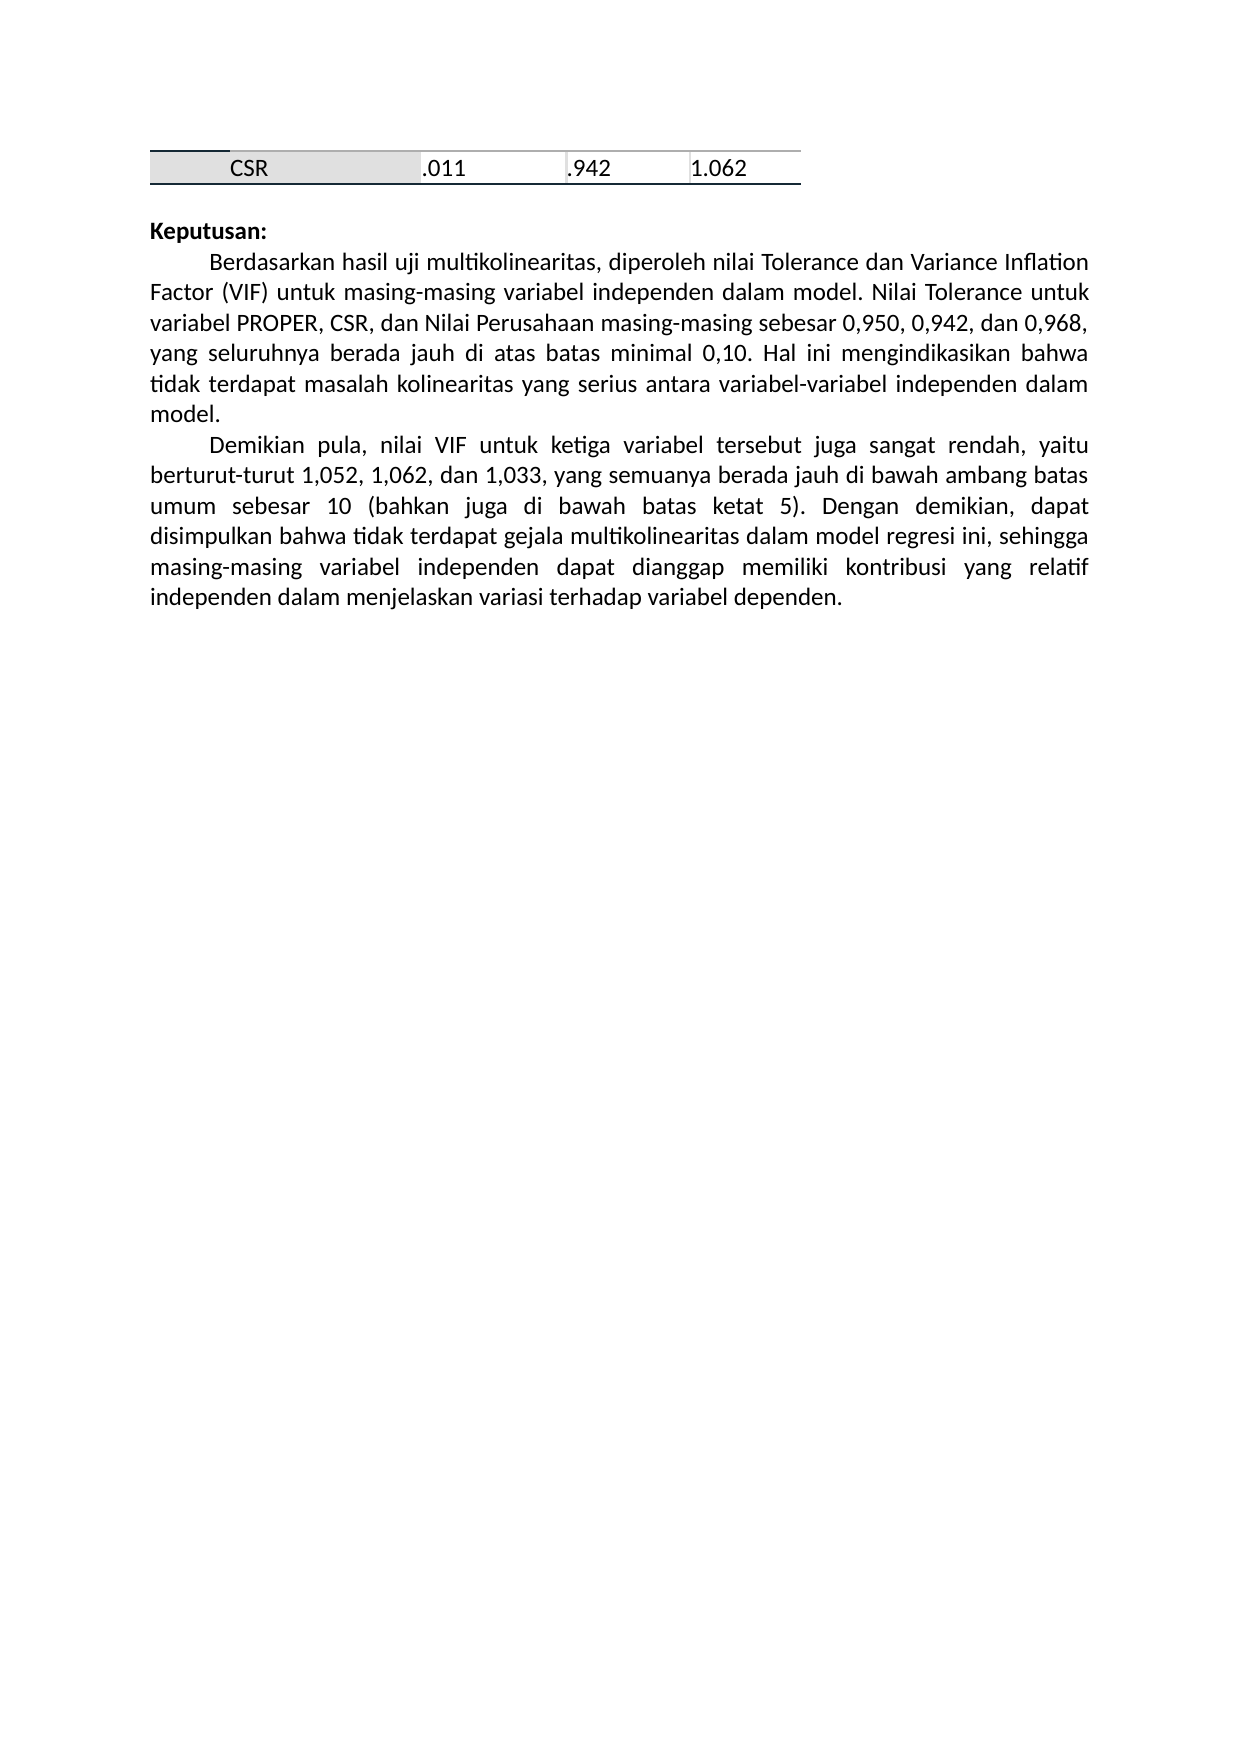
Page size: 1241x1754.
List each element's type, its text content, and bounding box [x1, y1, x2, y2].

text Berdasarkan hasil uji multikolinearitas, diperoleh nilai Tolerance dan Variance Inflation Factor (VIF) untuk masing-masing variabel independen dalam model. Nilai Tolerance untuk variabel PROPER, CSR, dan Nilai Perusahaan masing-masing sebesar 0,950, 0,942, dan 0,968, yang seluruhnya berada jauh di atas batas minimal 0,10. Hal ini mengindikasikan bahwa tidak terdapat masalah kolinearitas yang serius antara variabel-variabel independen dalam model. [150, 246, 1090, 429]
text Keputusan: [150, 215, 1090, 246]
text Demikian pula, nilai VIF untuk ketiga variabel tersebut juga sangat rendah, yaitu berturut-turut 1,052, 1,062, dan 1,033, yang semuanya berada jauh di bawah ambang batas umum sebesar 10 (bahkan juga di bawah batas ketat 5). Dengan demikian, dapat disimpulkan bahwa tidak terdapat gejala multikolinearitas dalam model regresi ini, sehingga masing-masing variabel independen dapat dianggap memiliki kontribusi yang relatif independen dalam menjelaskan variasi terhadap variabel dependen. [150, 429, 1090, 612]
table_cell 1.062 [691, 152, 801, 183]
table_cell .942 [568, 152, 689, 183]
table_cell CSR [230, 152, 421, 183]
table_cell .011 [421, 152, 565, 183]
